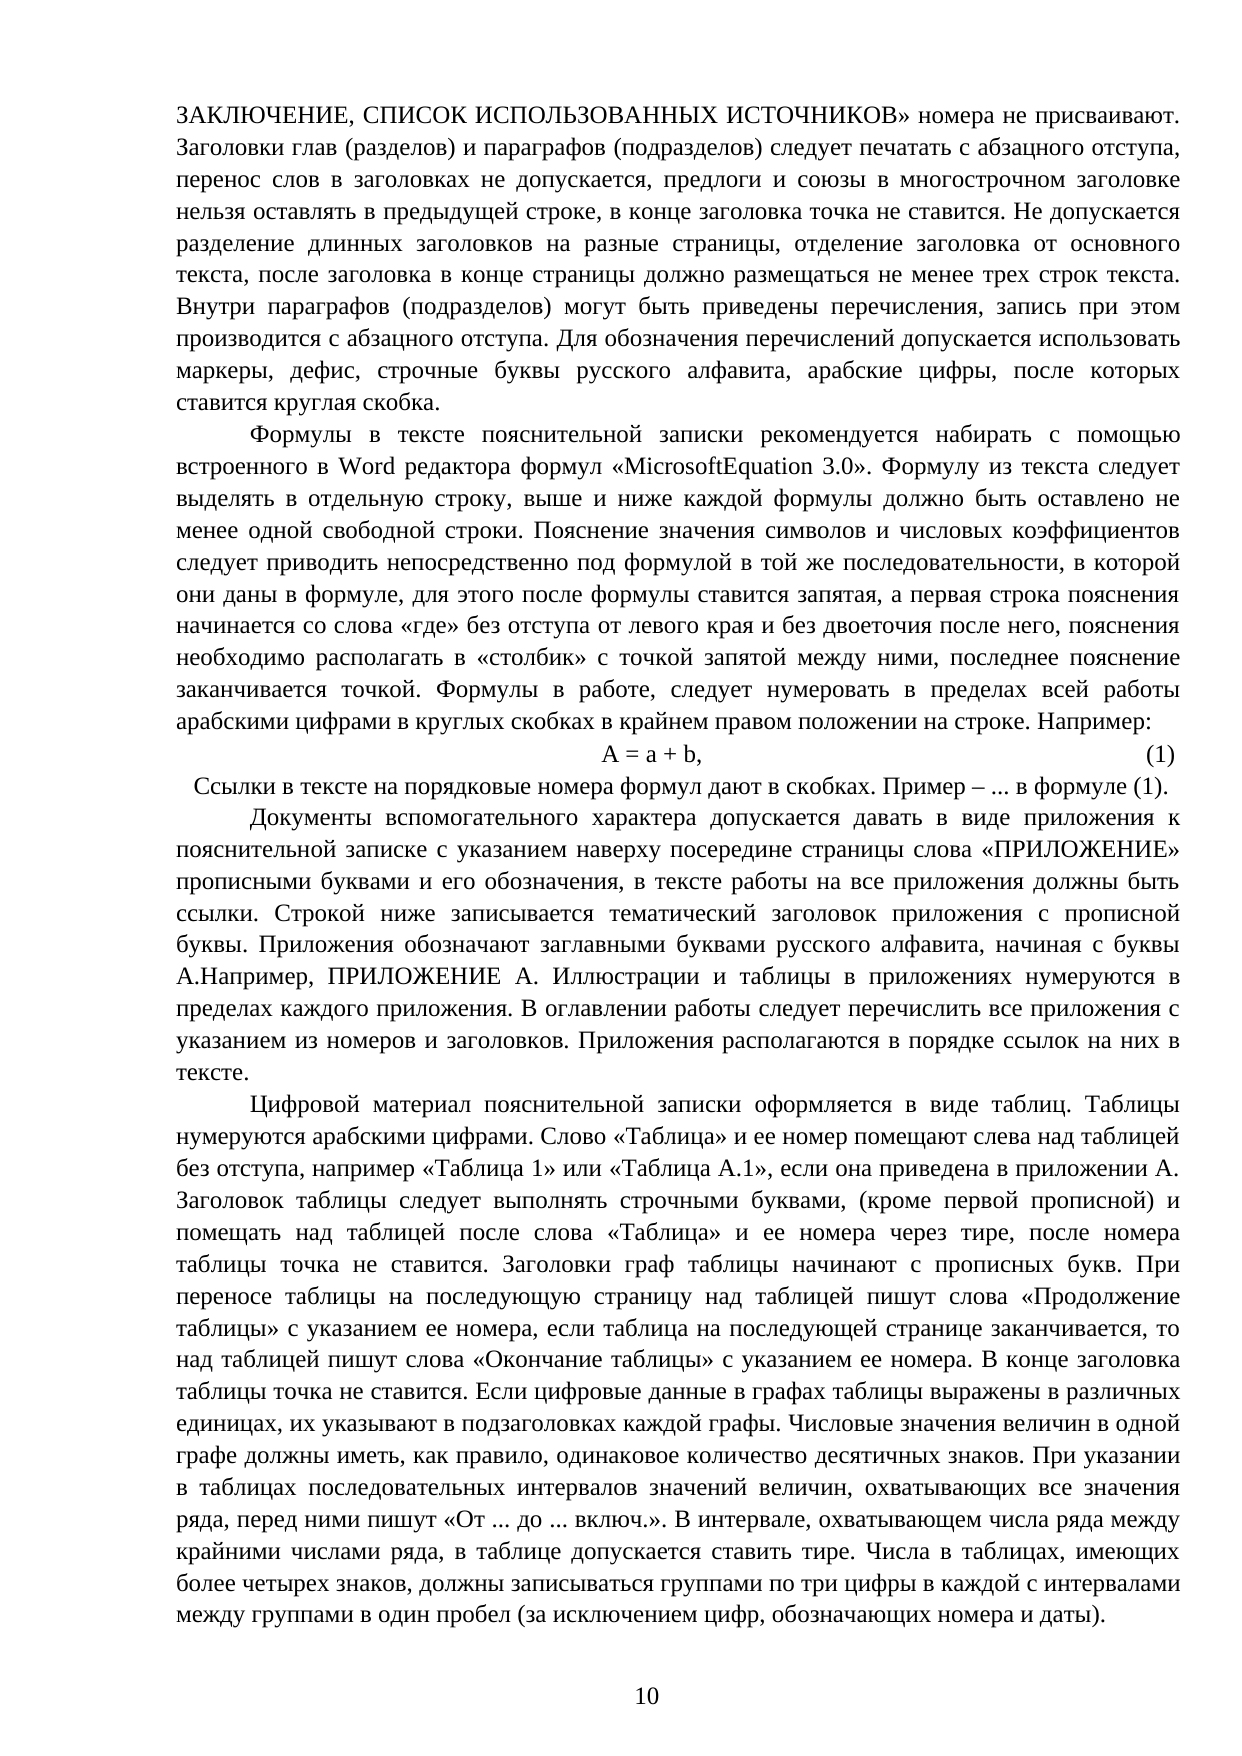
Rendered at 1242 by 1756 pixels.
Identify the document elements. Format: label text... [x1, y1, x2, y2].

text Цифровой материал пояснительной записки оформляется в виде таблиц. Таблицы нумеруются арабскими цифрами. Слово «Таблица» и ее номер помещают слева над таблицей без отступа, например «Таблица 1» или «Таблица А.1», если она приведена в приложении А. Заголовок таблицы следует выполнять строчными буквами, (кроме первой прописной) и помещать над таблицей после слова «Таблица» и ее номера через тире, после номера таблицы точка не ставится. Заголовки граф таблицы начинают с прописных букв. При переносе таблицы на последующую страницу над таблицей пишут слова «Продолжение таблицы» с указанием ее номера, если таблица на последующей странице заканчивается, то над таблицей пишут слова «Окончание таблицы» с указанием ее номера. В конце заголовка таблицы точка не ставится. Если цифровые данные в графах таблицы выражены в различных единицах, их указывают в подзаголовках каждой графы. Числовые значения величин в одной графе должны иметь, как правило, одинаковое количество десятичных знаков. При указании в таблицах последовательных интервалов значений величин, охватывающих все значения ряда, перед ними пишут «От ... до ... включ.». В интервале, охватывающем числа ряда между крайними числами ряда, в таблице допускается ставить тире. Числа в таблицах, имеющих более четырех знаков, должны записываться группами по три цифры в каждой с интервалами между группами в один пробел (за исключением цифр, обозначающих номера и даты). [176, 1089, 1181, 1628]
text Документы вспомогательного характера допускается давать в виде приложения к пояснительной записке с указанием наверху посередине страницы слова «ПРИЛОЖЕНИЕ» прописными буквами и его обозначения, в тексте работы на все приложения должны быть ссылки. Строкой ниже записывается тематический заголовок приложения с прописной буквы. Приложения обозначают заглавными буквами русского алфавита, начиная с буквы А.Например, ПРИЛОЖЕНИЕ А. Иллюстрации и таблицы в приложениях нумеруются в пределах каждого приложения. В оглавлении работы следует перечислить все приложения с указанием из номеров и заголовков. Приложения располагаются в порядке ссылок на них в тексте. [176, 802, 1181, 1086]
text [176, 100, 1181, 416]
text Ссылки в тексте на порядковые номера формул дают в скобках. Пример – ... в формуле (1). [177, 771, 1169, 800]
text А = a + b, (1) [251, 739, 1181, 767]
text Формулы в тексте пояснительной записки рекомендуется набирать с помощью встроенного в Word редактора формул «MicrosoftEquation 3.0». Формулу из текста следует выделять в отдельную строку, выше и ниже каждой формулы должно быть оставлено не менее одной свободной строки. Пояснение значения символов и числовых коэффициентов следует приводить непосредственно под формулой в той же последовательности, в которой они даны в формуле, для этого после формулы ставится запятая, а первая строка пояснения начинается со слова «где» без отступа от левого края и без двоеточия после него, пояснения необходимо располагать в «столбик» с точкой запятой между ними, последнее пояснение заканчивается точкой. Формулы в работе, следует нумеровать в пределах всей работы арабскими цифрами в круглых скобках в крайнем правом положении на строке. Например: [176, 419, 1181, 735]
